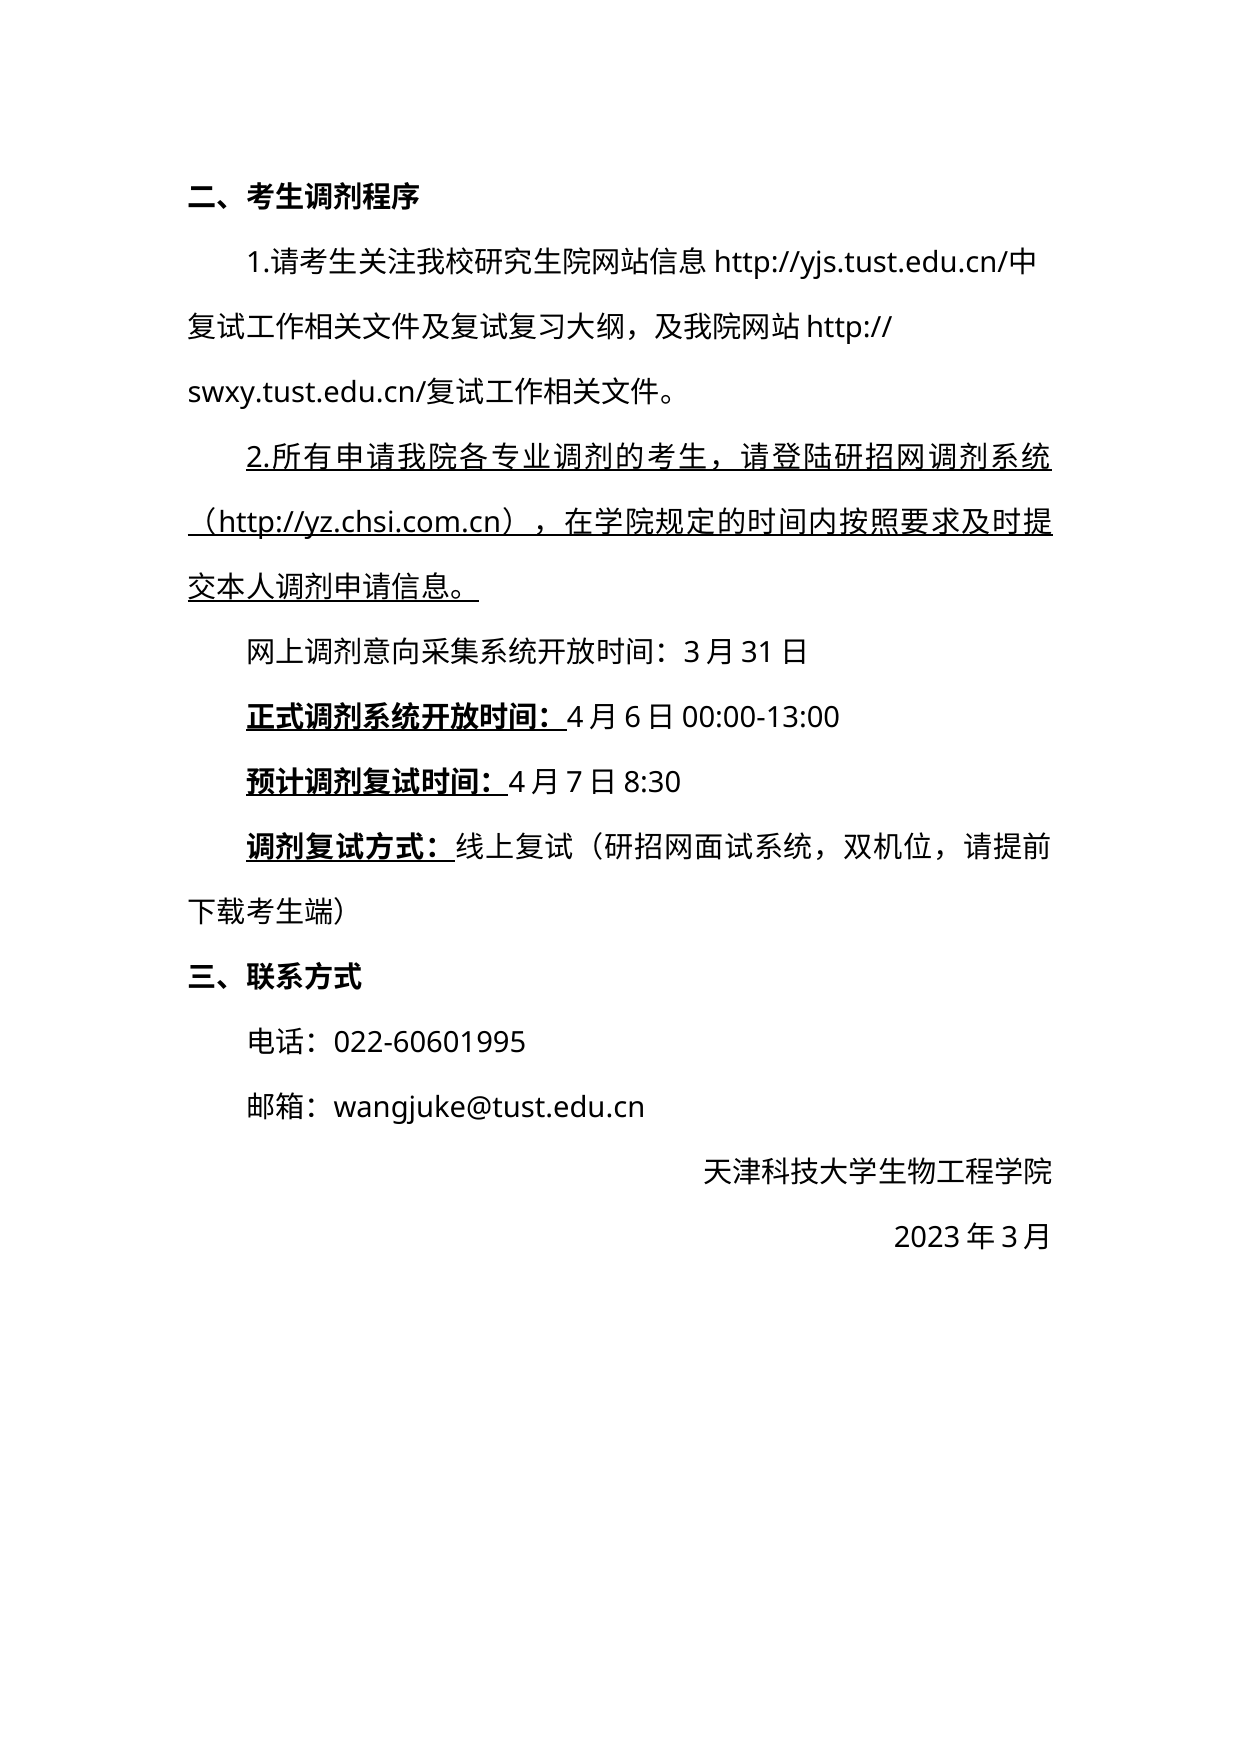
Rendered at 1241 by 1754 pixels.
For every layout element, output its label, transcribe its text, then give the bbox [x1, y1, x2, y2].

text 邮箱：wangjuke@tust.edu.cn [187, 1072, 1053, 1137]
text 天津科技大学生物工程学院 [187, 1137, 1053, 1202]
text 2023年3月 [187, 1202, 1053, 1267]
text 电话：022-60601995 [187, 1007, 1053, 1072]
text 预计调剂复试时间：4月7日8:30 [187, 747, 1053, 812]
text 2.所有申请我院各专业调剂的考生，请登陆研招网调剂系统（http://yz.chsi.com.cn），在学院规定的时间内按照要求及时提交本人调剂申请信息。 [187, 535, 1053, 617]
text 1.请考生关注我校研究生院网站信息http://yjs.tust.edu.cn/中复试工作相关文件及复试复习大纲，及我院网站http://swxy.tust.edu.cn/复试工作相关文件。 [187, 227, 1053, 422]
text 2.所有申请我院各专业调剂的考生，请登陆研招网调剂系统（http://yz.chsi.com.cn），在学院规定的时间内按照要求及时提交本人调剂申请信息。 [187, 422, 1053, 534]
text 三、联系方式 [187, 942, 1053, 1007]
text 网上调剂意向采集系统开放时间：3月31日 [187, 617, 1053, 682]
text 调剂复试方式：线上复试（研招网面试系统，双机位，请提前下载考生端） [187, 812, 1053, 942]
text 正式调剂系统开放时间：4月6日00:00-13:00 [187, 682, 1053, 747]
text 二、考生调剂程序 [187, 162, 1053, 227]
